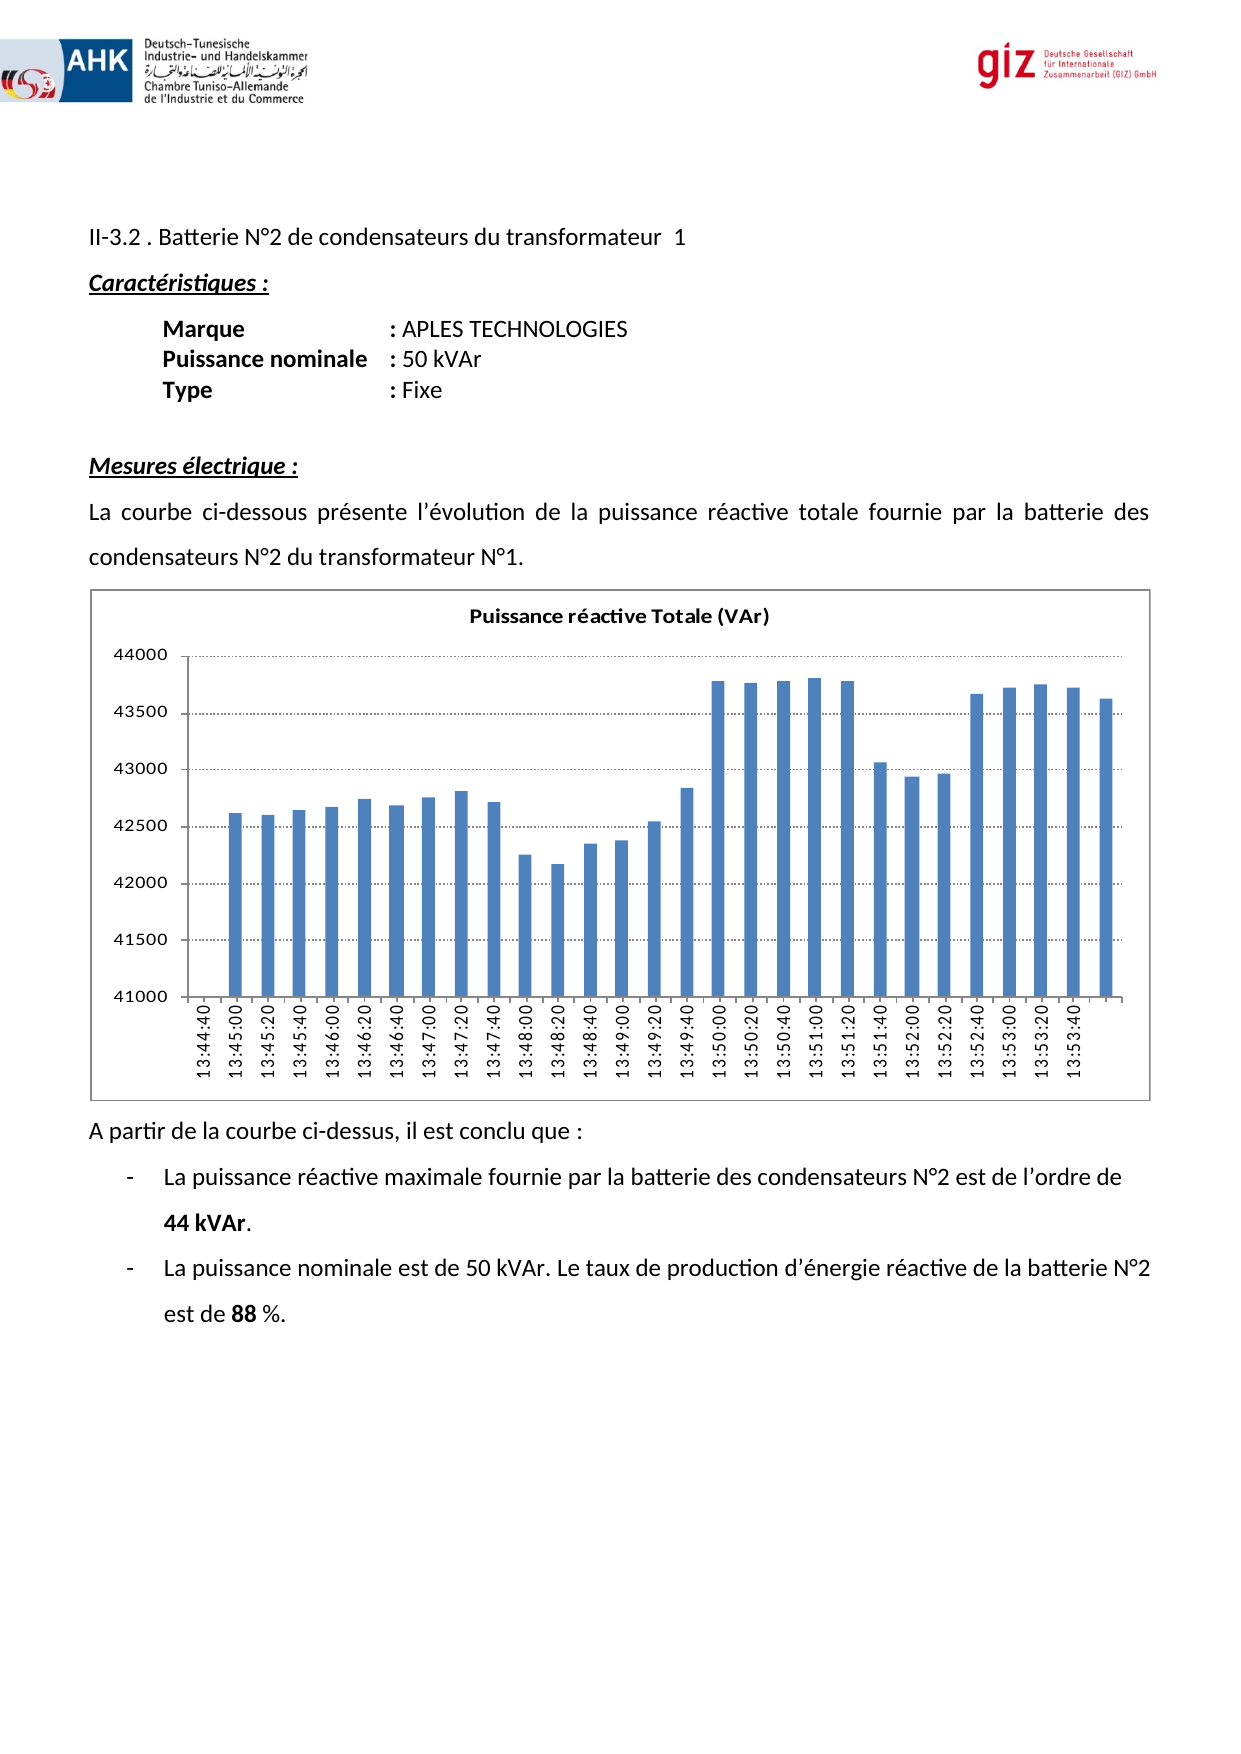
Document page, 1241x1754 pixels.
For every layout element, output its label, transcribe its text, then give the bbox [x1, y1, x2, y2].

text Marque : APLES TECHNOLOGIES [162, 313, 1152, 343]
list La puissance nominale est de 50 kVAr. Le taux de production d’énergie réactive de la batterie N°2 est de 88 %. [126, 1252, 1152, 1329]
picture [959, 20, 1185, 115]
text A partir de la courbe ci-dessus, il est conclu que : [89, 1115, 1152, 1146]
text II-3.2 . Batterie N°2 de condensateurs du transformateur 1 [89, 221, 1152, 252]
text Puissance nominale : 50 kVAr [162, 343, 1152, 374]
picture [0, 38, 308, 103]
text Mesures électrique : [89, 450, 1152, 481]
text Caractéristiques : [89, 267, 1152, 298]
list La puissance réactive maximale fournie par la batterie des condensateurs N°2 est de l’ordre de 44 kVAr. [126, 1161, 1152, 1237]
text La courbe ci-dessous présente l’évolution de la puissance réactive totale fournie par la batterie des condensateurs N°2 du transformateur N°1. [89, 496, 1152, 572]
text Type : Fixe [162, 374, 1152, 404]
